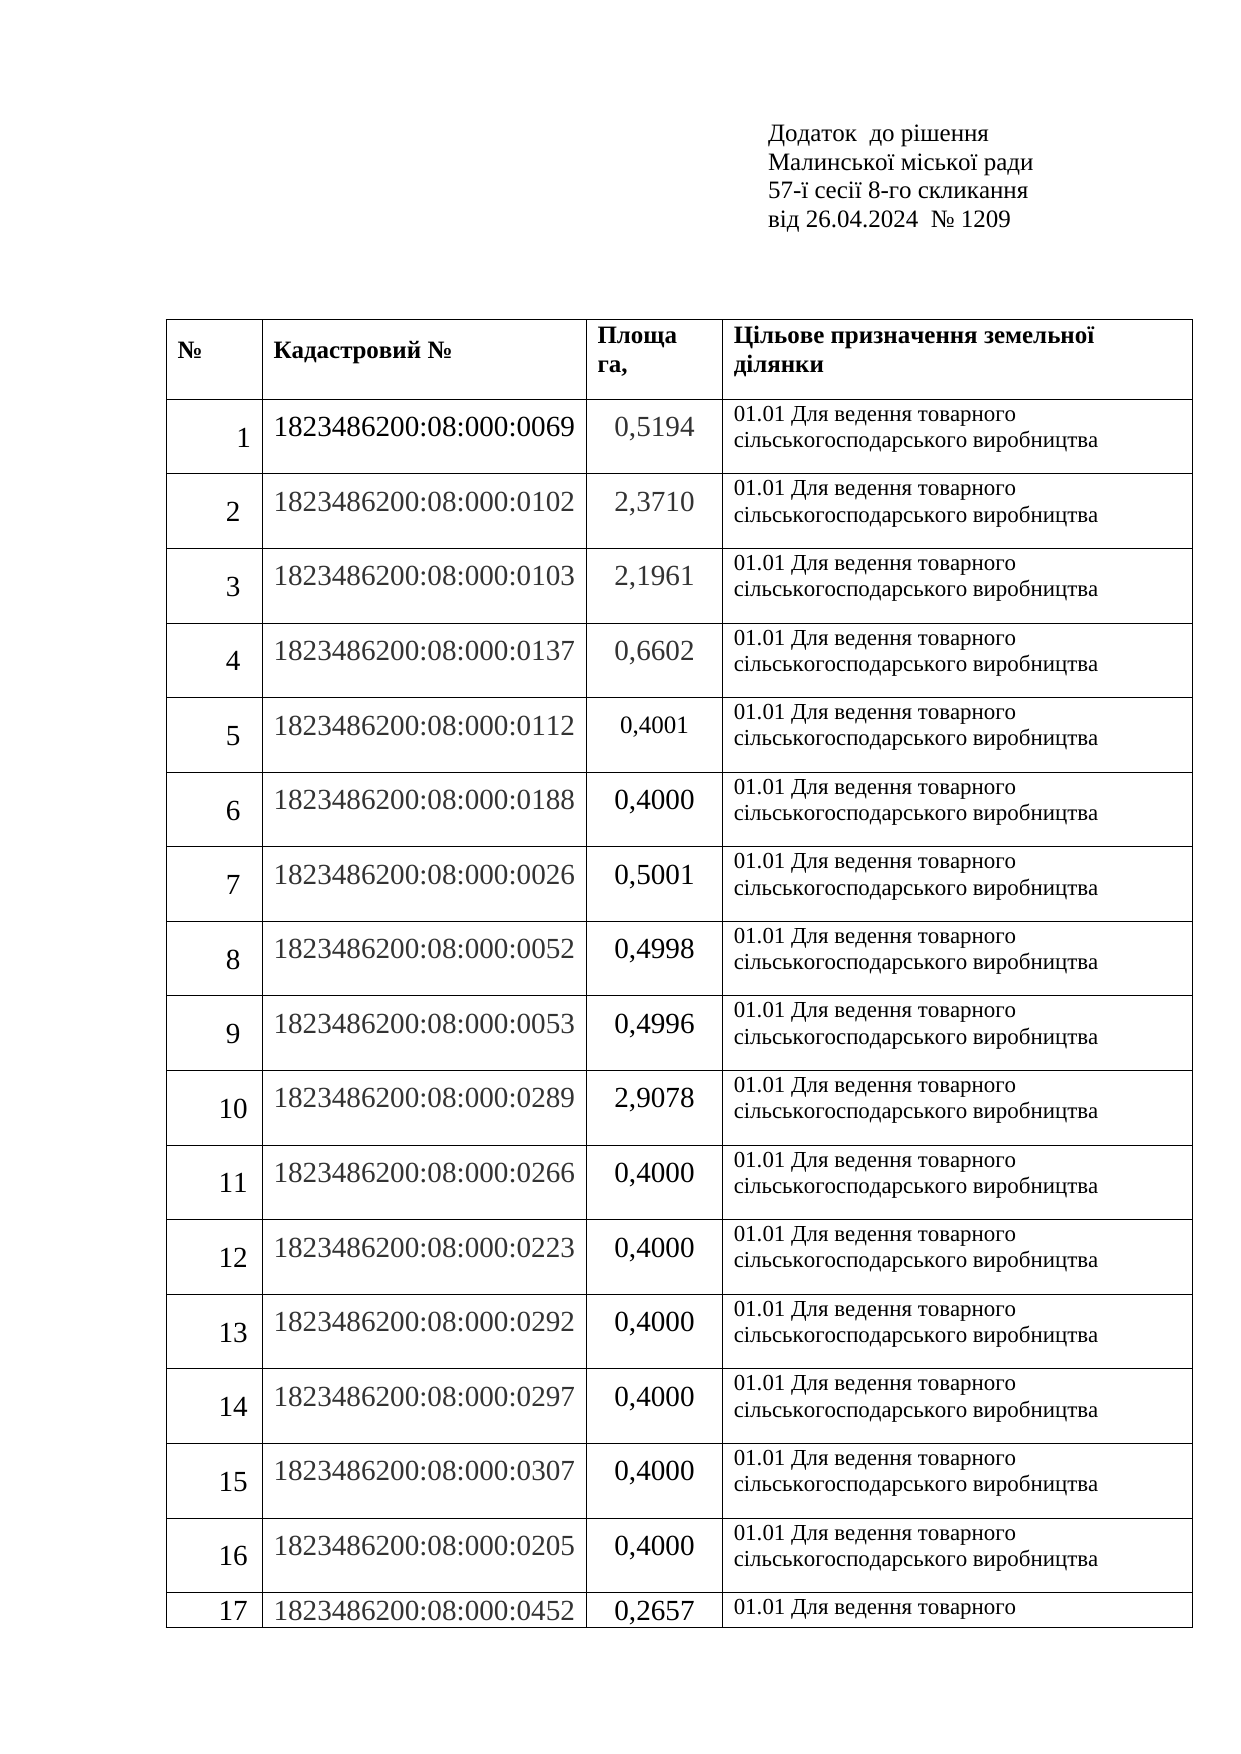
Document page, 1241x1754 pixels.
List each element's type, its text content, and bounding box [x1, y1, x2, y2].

table_cell 0,4001 [587, 698, 722, 772]
table_cell 15 [167, 1444, 262, 1517]
table_cell 01.01 Для ведення товарного сільськогосподарського виробництва [723, 773, 1192, 846]
text Додаток до рішення [768, 118, 1181, 147]
table_cell 0,4000 [587, 1146, 722, 1219]
table_cell 10 [167, 1071, 262, 1144]
table_cell 1823486200:08:000:0103 [263, 549, 586, 622]
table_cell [723, 1593, 1192, 1627]
table_cell 1823486200:08:000:0137 [263, 624, 586, 697]
table_cell 6 [167, 773, 262, 846]
table_cell 1823486200:08:000:0307 [263, 1444, 586, 1517]
table_cell 01.01 Для ведення товарного сільськогосподарського виробництва [723, 624, 1192, 697]
table_cell 01.01 Для ведення товарного сільськогосподарського виробництва [723, 698, 1192, 772]
table_cell 0,4000 [587, 773, 722, 846]
table_cell 2,3710 [587, 474, 722, 548]
table_cell 1823486200:08:000:0292 [263, 1295, 586, 1368]
table_cell 3 [167, 549, 262, 622]
text 57-ї сесії 8-го скликання [768, 176, 1181, 204]
table_cell 1823486200:08:000:0289 [263, 1071, 586, 1144]
table_cell 2 [167, 474, 262, 548]
table_cell 1823486200:08:000:0052 [263, 922, 586, 995]
table_cell 0,4998 [587, 922, 722, 995]
table_cell 1823486200:08:000:0297 [263, 1369, 586, 1443]
table_cell 2,9078 [587, 1071, 722, 1144]
table_cell 8 [167, 922, 262, 995]
table_cell 13 [167, 1295, 262, 1368]
table_cell 1823486200:08:000:0223 [263, 1220, 586, 1294]
table_cell 11 [167, 1146, 262, 1219]
table_cell 01.01 Для ведення товарного сільськогосподарського виробництва [723, 1369, 1192, 1443]
table_cell 01.01 Для ведення товарного сільськогосподарського виробництва [723, 1444, 1192, 1517]
table_cell 0,6602 [587, 624, 722, 697]
table_cell 0,4000 [587, 1369, 722, 1443]
table_cell 16 [167, 1519, 262, 1592]
table_cell 01.01 Для ведення товарного сільськогосподарського виробництва [723, 474, 1192, 548]
table_cell 1823486200:08:000:0069 [263, 400, 586, 473]
table_cell 1823486200:08:000:0112 [263, 698, 586, 772]
table_cell 01.01 Для ведення товарного сільськогосподарського виробництва [723, 922, 1192, 995]
table_header Площа га, [587, 320, 722, 399]
table_cell 2,1961 [587, 549, 722, 622]
table_cell 7 [167, 847, 262, 921]
table_cell 01.01 Для ведення товарного сільськогосподарського виробництва [723, 549, 1192, 622]
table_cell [723, 1519, 1192, 1592]
table_cell 01.01 Для ведення товарного сільськогосподарського виробництва [723, 1146, 1192, 1219]
table_cell 01.01 Для ведення товарного сільськогосподарського виробництва [723, 400, 1192, 473]
table_header Цільове призначення земельної ділянки [723, 320, 1192, 399]
table_cell 1823486200:08:000:0053 [263, 996, 586, 1070]
table_cell 0,4000 [587, 1444, 722, 1517]
table_header № [167, 320, 262, 399]
table_cell 12 [167, 1220, 262, 1294]
table_cell 0,4000 [587, 1519, 722, 1592]
table_cell 17 [167, 1593, 262, 1627]
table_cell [263, 1593, 586, 1627]
table_cell 01.01 Для ведення товарного сільськогосподарського виробництва [723, 1220, 1192, 1294]
table_cell 1823486200:08:000:0102 [263, 474, 586, 548]
table_cell 0,4996 [587, 996, 722, 1070]
table_cell 01.01 Для ведення товарного сільськогосподарського виробництва [723, 996, 1192, 1070]
table_cell 0,5001 [587, 847, 722, 921]
table_cell 5 [167, 698, 262, 772]
text від 26.04.2024 № 1209 [768, 204, 1181, 233]
table_cell 1823486200:08:000:0188 [263, 773, 586, 846]
table_cell 0,5194 [587, 400, 722, 473]
table_cell 9 [167, 996, 262, 1070]
table_cell 01.01 Для ведення товарного сільськогосподарського виробництва [723, 847, 1192, 921]
table_cell 0,2657 [587, 1593, 722, 1627]
table_cell 1823486200:08:000:0026 [263, 847, 586, 921]
table_cell 01.01 Для ведення товарного сільськогосподарського виробництва [723, 1071, 1192, 1144]
text Малинської міської ради [768, 147, 1181, 176]
table_header Кадастровий № [263, 320, 586, 399]
table_cell 1 [167, 400, 262, 473]
table_cell 1823486200:08:000:0205 [263, 1519, 586, 1592]
table_cell 1823486200:08:000:0266 [263, 1146, 586, 1219]
table_cell 0,4000 [587, 1220, 722, 1294]
table_cell 0,4000 [587, 1295, 722, 1368]
table_cell 14 [167, 1369, 262, 1443]
table_cell 01.01 Для ведення товарного сільськогосподарського виробництва [723, 1295, 1192, 1368]
table_cell 4 [167, 624, 262, 697]
